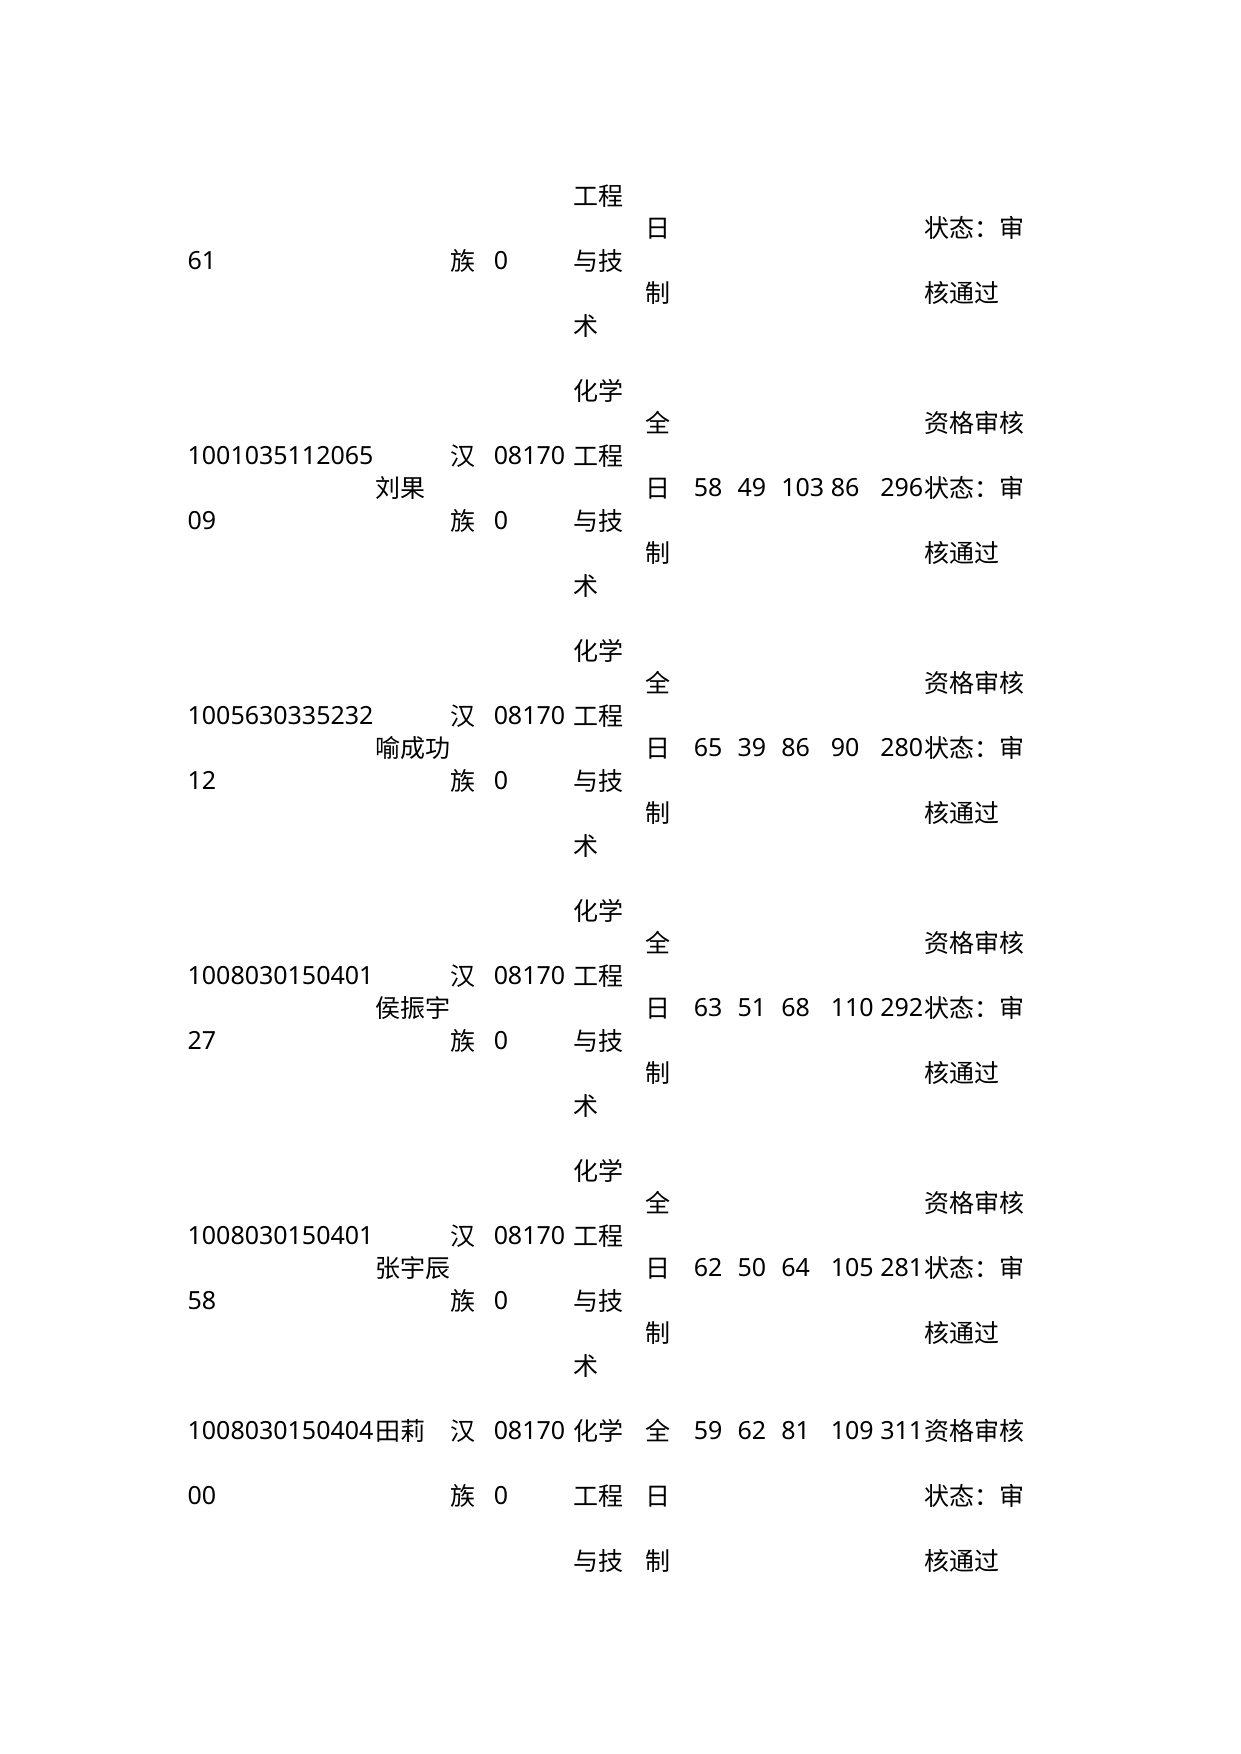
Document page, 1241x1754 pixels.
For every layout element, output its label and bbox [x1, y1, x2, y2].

table_cell [188, 162, 1053, 1592]
